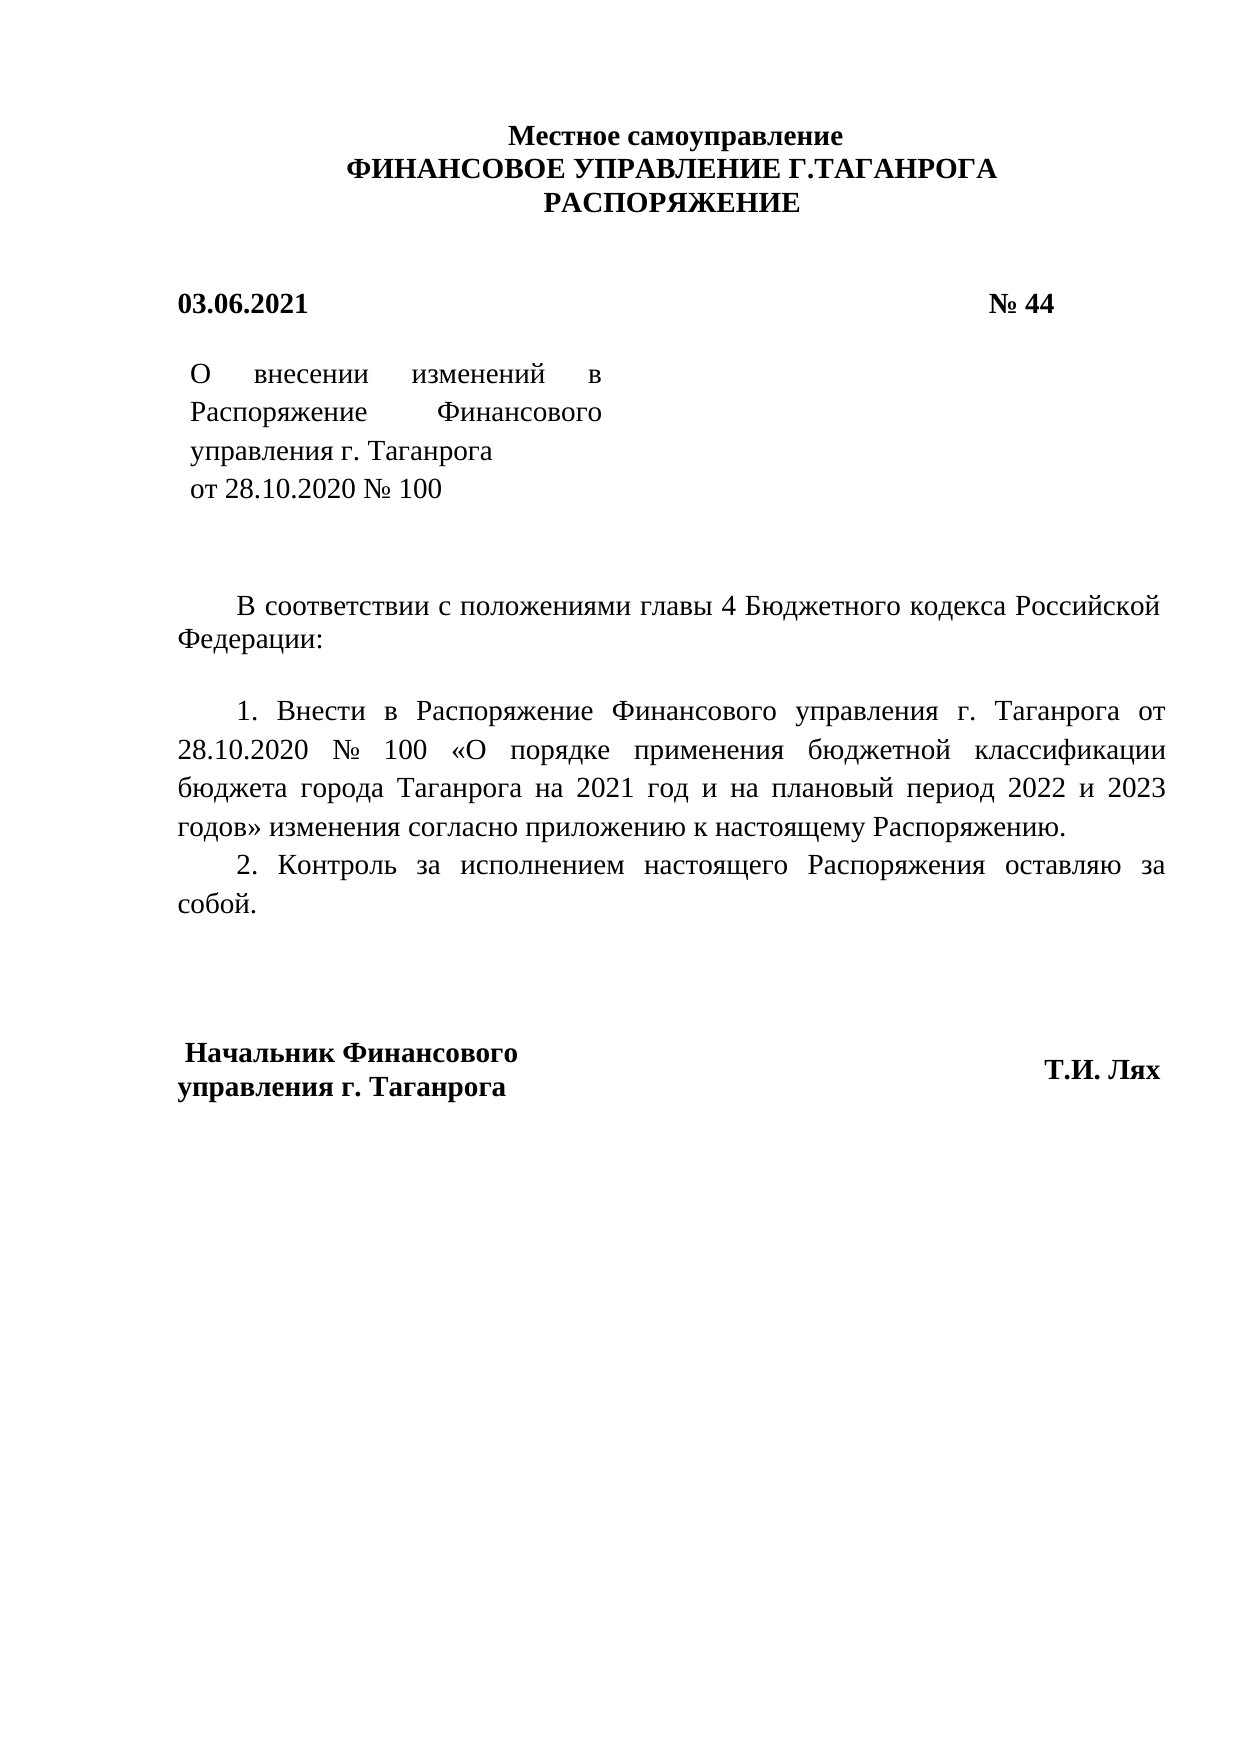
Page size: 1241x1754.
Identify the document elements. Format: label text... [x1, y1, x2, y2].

text Местное самоуправление [177, 118, 1167, 152]
text 2. Контроль за исполнением настоящего Распоряжения оставляю за собой. [177, 847, 1167, 919]
text Начальник Финансового [177, 1035, 1167, 1069]
text В соответствии с положениями главы 4 Бюджетного кодекса Российской Федерации: [177, 588, 1161, 655]
text ФИНАНСОВОЕ УПРАВЛЕНИЕ Г.ТАГАНРОГА [177, 152, 1167, 185]
text 03.06.2021 № 44 [177, 286, 1167, 319]
text РАСПОРЯЖЕНИЕ [177, 185, 1167, 219]
text 1. Внести в Распоряжение Финансового управления г. Таганрога от 28.10.2020 № 100 «О порядке применения бюджетной классификации бюджета города Таганрога на 2021 год и на плановый период 2022 и 2023 годов» изменения согласно приложению к настоящему Распоряжению. [177, 693, 1167, 842]
text управления г. Таганрога [177, 1069, 1167, 1102]
